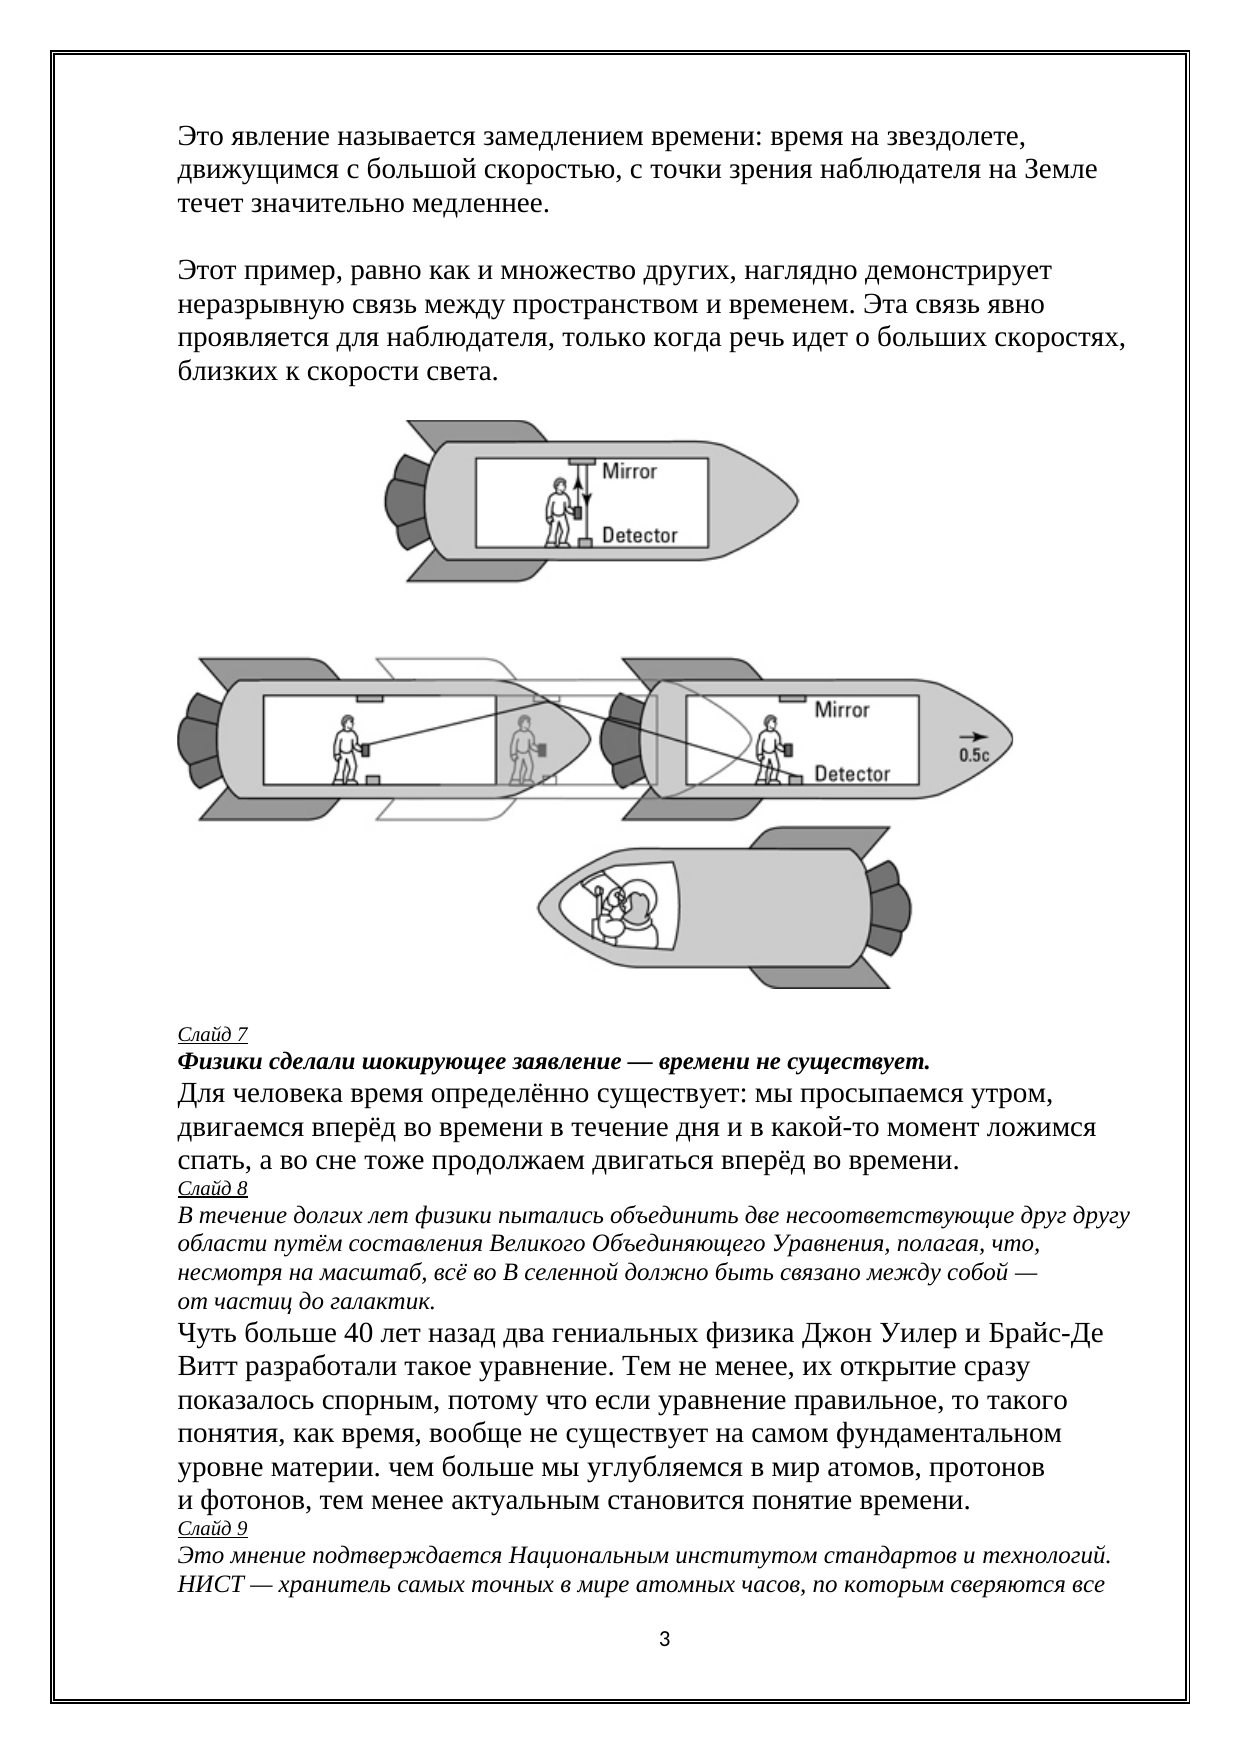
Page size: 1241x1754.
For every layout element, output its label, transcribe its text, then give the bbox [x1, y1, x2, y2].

text В течение долгих лет физики пытались объединить две несоответствующие друг другу области путём составления Великого Объединяющего Уравнения, полагая, что, несмотря на масштаб, всё во В селенной должно быть связано между собой — от частиц до галактик. [177, 1200, 1152, 1315]
text Слайд 8 [177, 1176, 1152, 1200]
text Чуть больше 40 лет назад два гениальных физика Джон Уилер и Брайс-Де Витт разработали такое уравнение. Тем не менее, их открытие сразу показалось спорным, потому что если уравнение правильное, то такого понятия, как время, вообще не существует на самом фундаментальном уровне материи. чем больше мы углубляемся в мир атомов, протонов и фотонов, тем менее актуальным становится понятие времени. [177, 1315, 1152, 1516]
text Слайд 7 [177, 1022, 1152, 1046]
picture [177, 420, 1014, 989]
text Физики сделали шокирующее заявление — времени не существует. [177, 1046, 1152, 1075]
text Слайд 9 [177, 1516, 1152, 1540]
text Для человека время определённо существует: мы просыпаемся утром, двигаемся вперёд во времени в течение дня и в какой-то момент ложимся спать, а во сне тоже продолжаем двигаться вперёд во времени. [177, 1075, 1152, 1176]
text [177, 1540, 1152, 1598]
text Этот пример, равно как и множество других, наглядно демонстрирует неразрывную связь между пространством и временем. Эта связь явно проявляется для наблюдателя, только когда речь идет о больших скоростях, близких к скорости света. [177, 252, 1152, 386]
text Это явление называется замедлением времени: время на звездолете, движущимся с большой скоростью, с точки зрения наблюдателя на Земле течет значительно медленнее. [177, 118, 1152, 219]
